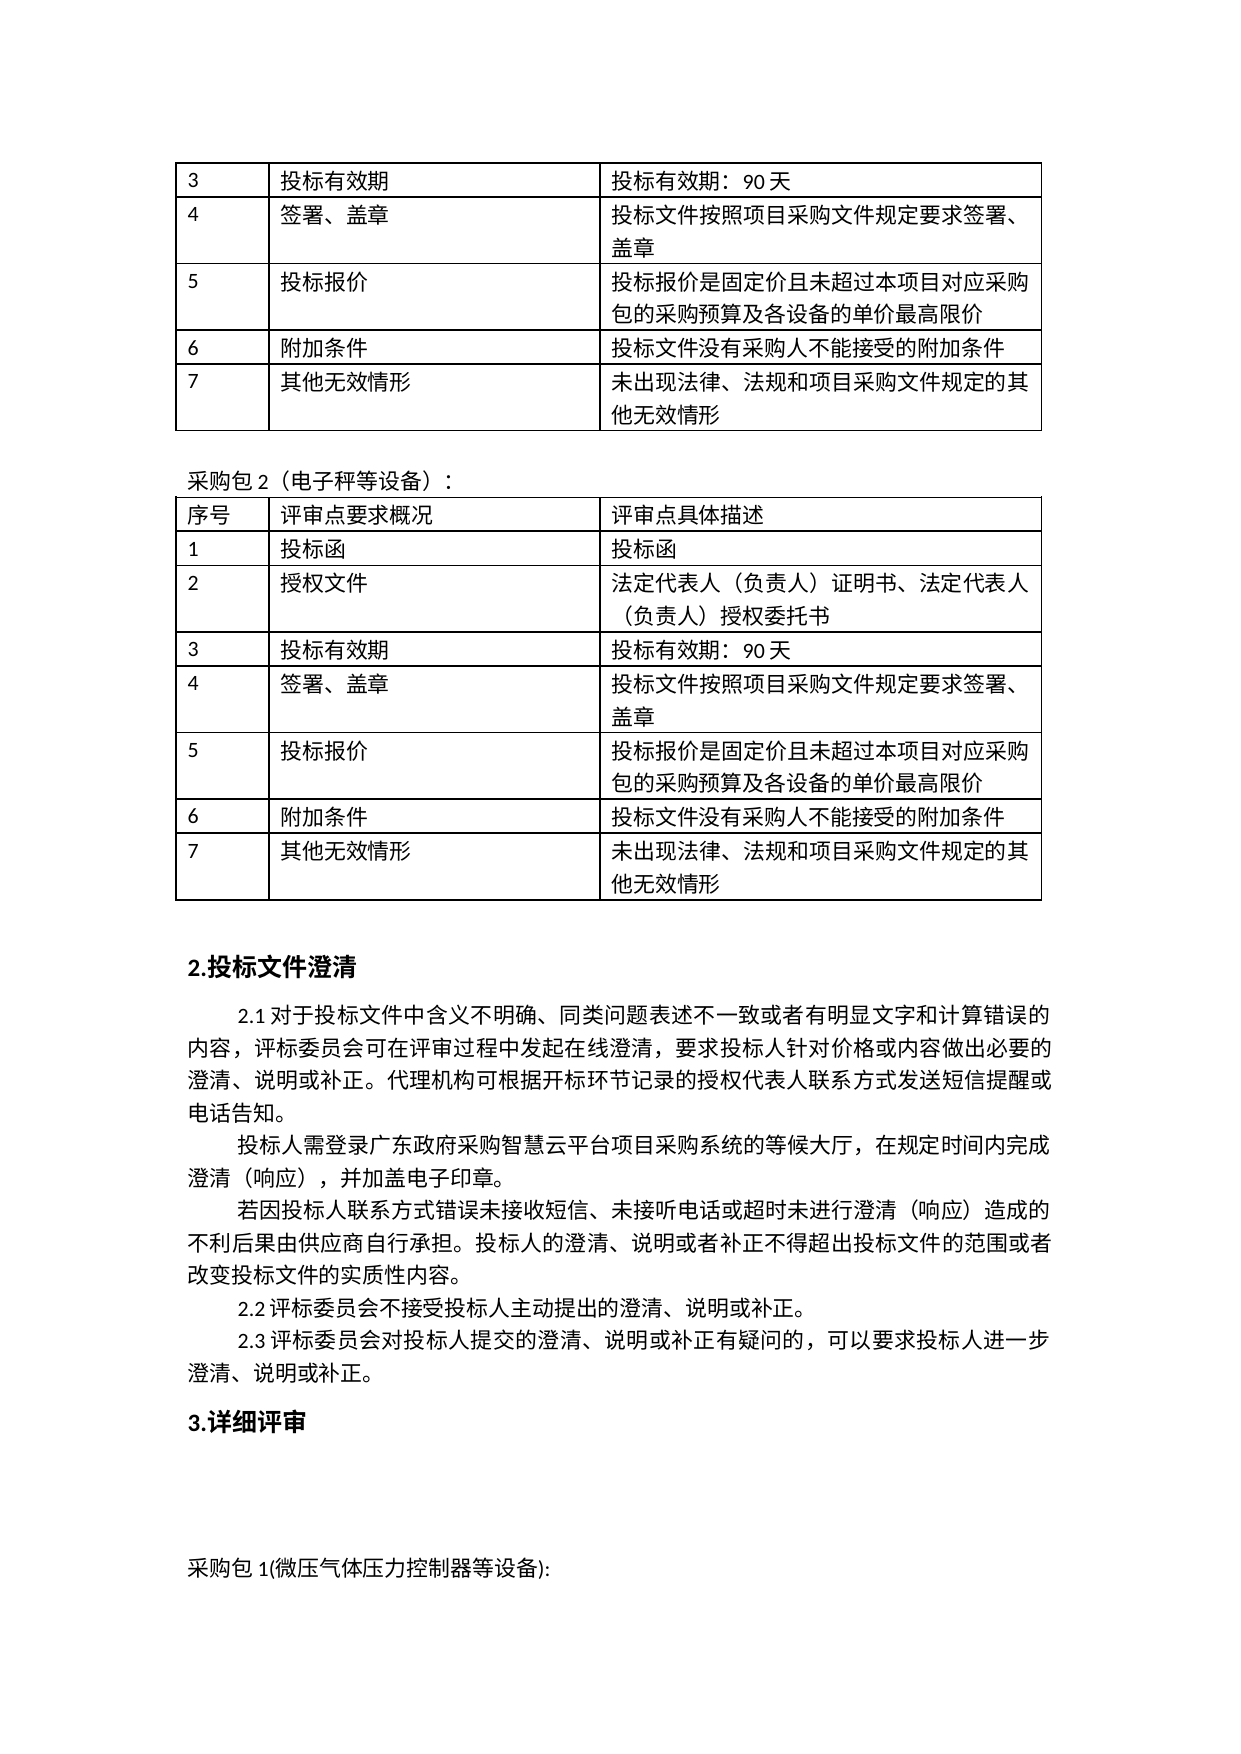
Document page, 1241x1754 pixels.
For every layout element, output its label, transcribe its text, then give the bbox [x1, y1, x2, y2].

text 投标人需登录广东政府采购智慧云平台项目采购系统的等候大厅，在规定时间内完成澄清（响应），并加盖电子印章。 [187, 1128, 1053, 1193]
text 2.投标文件澄清 [187, 933, 1053, 998]
table_cell 投标有效期 [270, 633, 599, 665]
table_cell 6 [177, 331, 268, 363]
table_cell 5 [177, 264, 268, 329]
table_cell 1 [177, 532, 268, 564]
table_cell 投标文件按照项目采购文件规定要求签署、盖章 [601, 667, 1041, 732]
table_cell 投标函 [270, 532, 599, 564]
table_cell 投标报价 [270, 733, 599, 798]
table_header 评审点具体描述 [601, 498, 1041, 530]
table_cell 4 [177, 667, 268, 732]
table_cell 附加条件 [270, 331, 599, 363]
table_cell 5 [177, 733, 268, 798]
text 采购包1(微压气体压力控制器等设备): [187, 1550, 1053, 1583]
table_cell 投标有效期：90天 [601, 164, 1041, 196]
table_cell 投标有效期：90天 [601, 633, 1041, 665]
table_cell 投标报价 [270, 264, 599, 329]
table_cell 附加条件 [270, 800, 599, 832]
table_cell 投标文件没有采购人不能接受的附加条件 [601, 331, 1041, 363]
table_cell 其他无效情形 [270, 834, 599, 899]
text 3.详细评审 [187, 1388, 1053, 1453]
table_cell 3 [177, 633, 268, 665]
table_cell 签署、盖章 [270, 198, 599, 263]
table_cell 未出现法律、法规和项目采购文件规定的其他无效情形 [601, 834, 1041, 899]
table_cell 7 [177, 834, 268, 899]
text 2.2评标委员会不接受投标人主动提出的澄清、说明或补正。 [187, 1290, 1053, 1323]
table_cell 6 [177, 800, 268, 832]
table_cell 法定代表人（负责人）证明书、法定代表人（负责人）授权委托书 [601, 566, 1041, 631]
table_cell 4 [177, 198, 268, 263]
table_header 序号 [177, 498, 268, 530]
table_cell 7 [177, 365, 268, 430]
table_cell 授权文件 [270, 566, 599, 631]
table_cell 2 [177, 566, 268, 631]
text 2.1对于投标文件中含义不明确、同类问题表述不一致或者有明显文字和计算错误的内容，评标委员会可在评审过程中发起在线澄清，要求投标人针对价格或内容做出必要的澄清、说明或补正。代理机构可根据开标环节记录的授权代表人联系方式发送短信提醒或电话告知。 [187, 998, 1053, 1128]
text 若因投标人联系方式错误未接收短信、未接听电话或超时未进行澄清（响应）造成的不利后果由供应商自行承担。投标人的澄清、说明或者补正不得超出投标文件的范围或者改变投标文件的实质性内容。 [187, 1193, 1053, 1290]
table_cell 签署、盖章 [270, 667, 599, 732]
table_cell 投标有效期 [270, 164, 599, 196]
table_cell 其他无效情形 [270, 365, 599, 430]
text 2.3评标委员会对投标人提交的澄清、说明或补正有疑问的，可以要求投标人进一步澄清、说明或补正。 [187, 1323, 1053, 1388]
table_cell 投标文件按照项目采购文件规定要求签署、盖章 [601, 198, 1041, 263]
table_cell 未出现法律、法规和项目采购文件规定的其他无效情形 [601, 365, 1041, 430]
table_cell 投标报价是固定价且未超过本项目对应采购包的采购预算及各设备的单价最高限价 [601, 264, 1041, 329]
text 采购包2（电子秤等设备）： [187, 464, 1053, 496]
table_cell 投标报价是固定价且未超过本项目对应采购包的采购预算及各设备的单价最高限价 [601, 733, 1041, 798]
table_cell 投标函 [601, 532, 1041, 564]
table_header 评审点要求概况 [270, 498, 599, 530]
table_cell 3 [177, 164, 268, 196]
table_cell 投标文件没有采购人不能接受的附加条件 [601, 800, 1041, 832]
